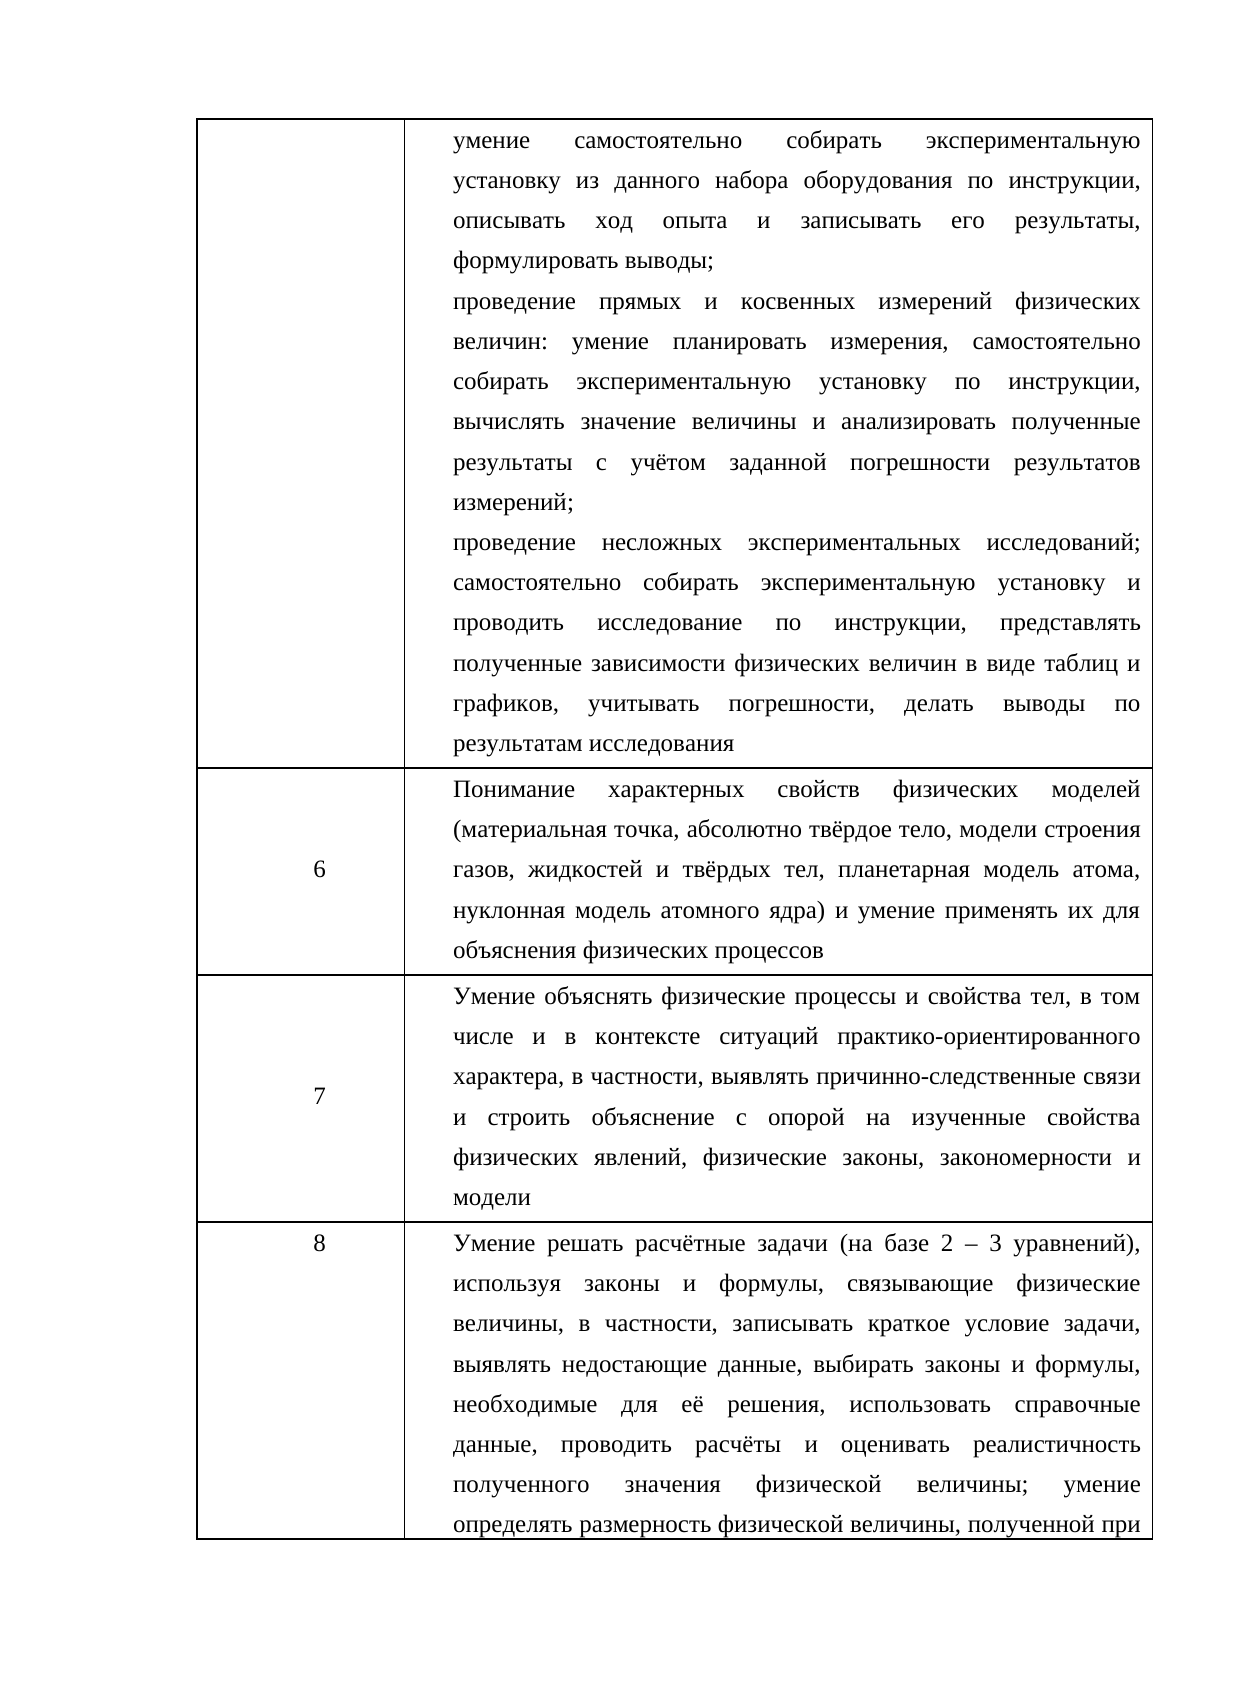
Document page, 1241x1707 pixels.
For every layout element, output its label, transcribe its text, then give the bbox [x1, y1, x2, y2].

table_cell Понимание характерных свойств физических моделей (материальная точка, абсолютно твёрдое тело, модели строения газов, жидкостей и твёрдых тел, планетарная модель атома, нуклонная модель атомного ядра) и умение применять их для объяснения физических процессов [405, 769, 1152, 974]
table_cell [405, 120, 1152, 767]
table_cell 6 [198, 769, 404, 974]
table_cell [405, 1223, 1152, 1538]
table_cell 5 [198, 120, 404, 767]
table_cell Умение объяснять физические процессы и свойства тел, в том числе и в контексте ситуаций практико-ориентированного характера, в частности, выявлять причинно-следственные связи и строить объяснение с опорой на изученные свойства физических явлений, физические законы, закономерности и модели [405, 976, 1152, 1221]
table_cell 7 [198, 976, 404, 1221]
table_cell 8 [198, 1223, 404, 1538]
